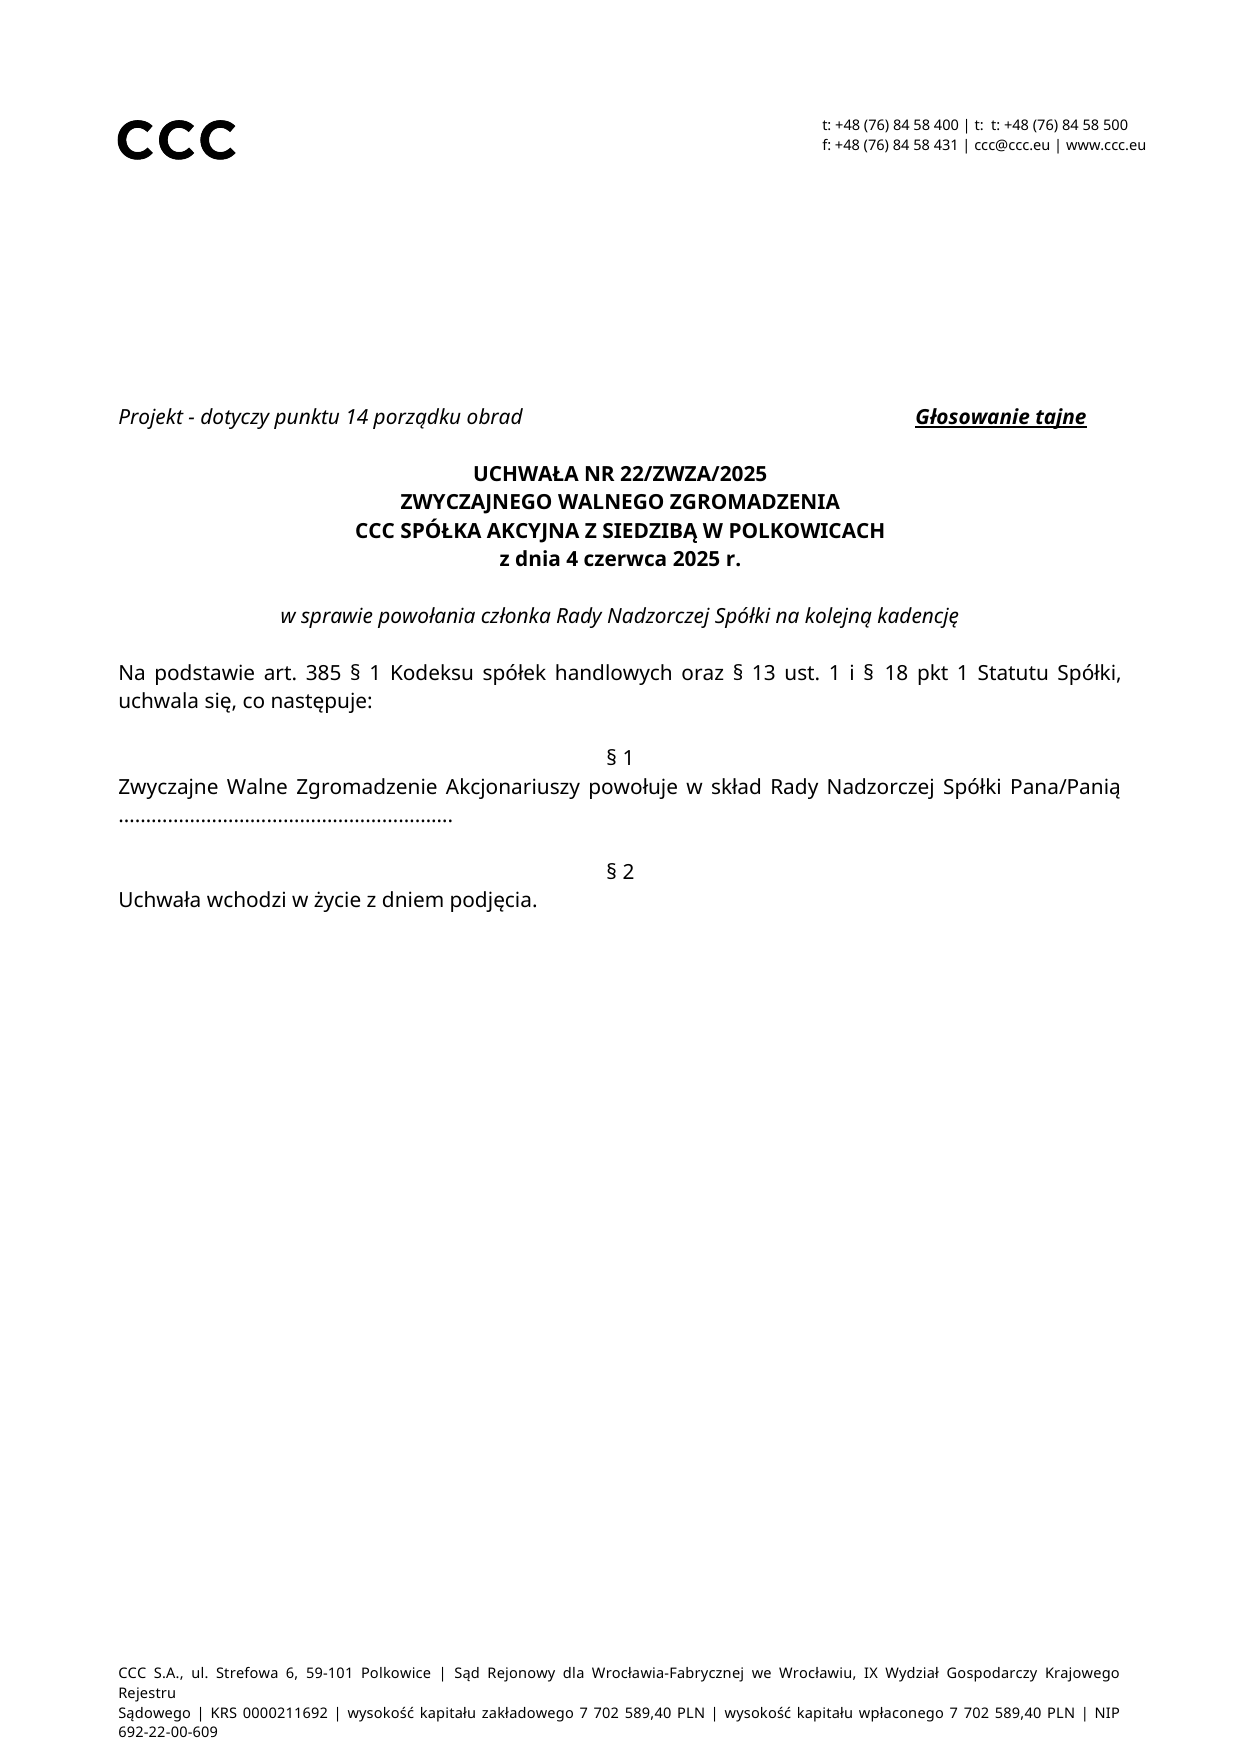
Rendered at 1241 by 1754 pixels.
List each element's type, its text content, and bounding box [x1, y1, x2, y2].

picture [0, 2, 1241, 252]
text Zwyczajne Walne Zgromadzenie Akcjonariuszy powołuje w skład Rady Nadzorczej Spółki Pana/Panią ……………………………………………………. [118, 772, 1122, 829]
text Projekt - dotyczy punktu 14 porządku obrad Głosowanie tajne [118, 402, 1122, 431]
text Na podstawie art. 385 § 1 Kodeksu spółek handlowych oraz § 13 ust. 1 i § 18 pkt 1 Statutu Spółki, uchwala się, co następuje: [118, 658, 1122, 715]
text w sprawie powołania członka Rady Nadzorczej Spółki na kolejną kadencję [118, 573, 1122, 630]
text § 2 [118, 857, 1122, 886]
text UCHWAŁA NR 22/ZWZA/2025 Zwyczajnego Walnego Zgromadzenia CCC spółka akcyjna z siedzibą w POLKOWICACH z dnia 4 czerwca 2025 r. [118, 459, 1122, 573]
text Uchwała wchodzi w życie z dniem podjęcia. [118, 886, 1122, 914]
text § 1 [118, 743, 1122, 772]
